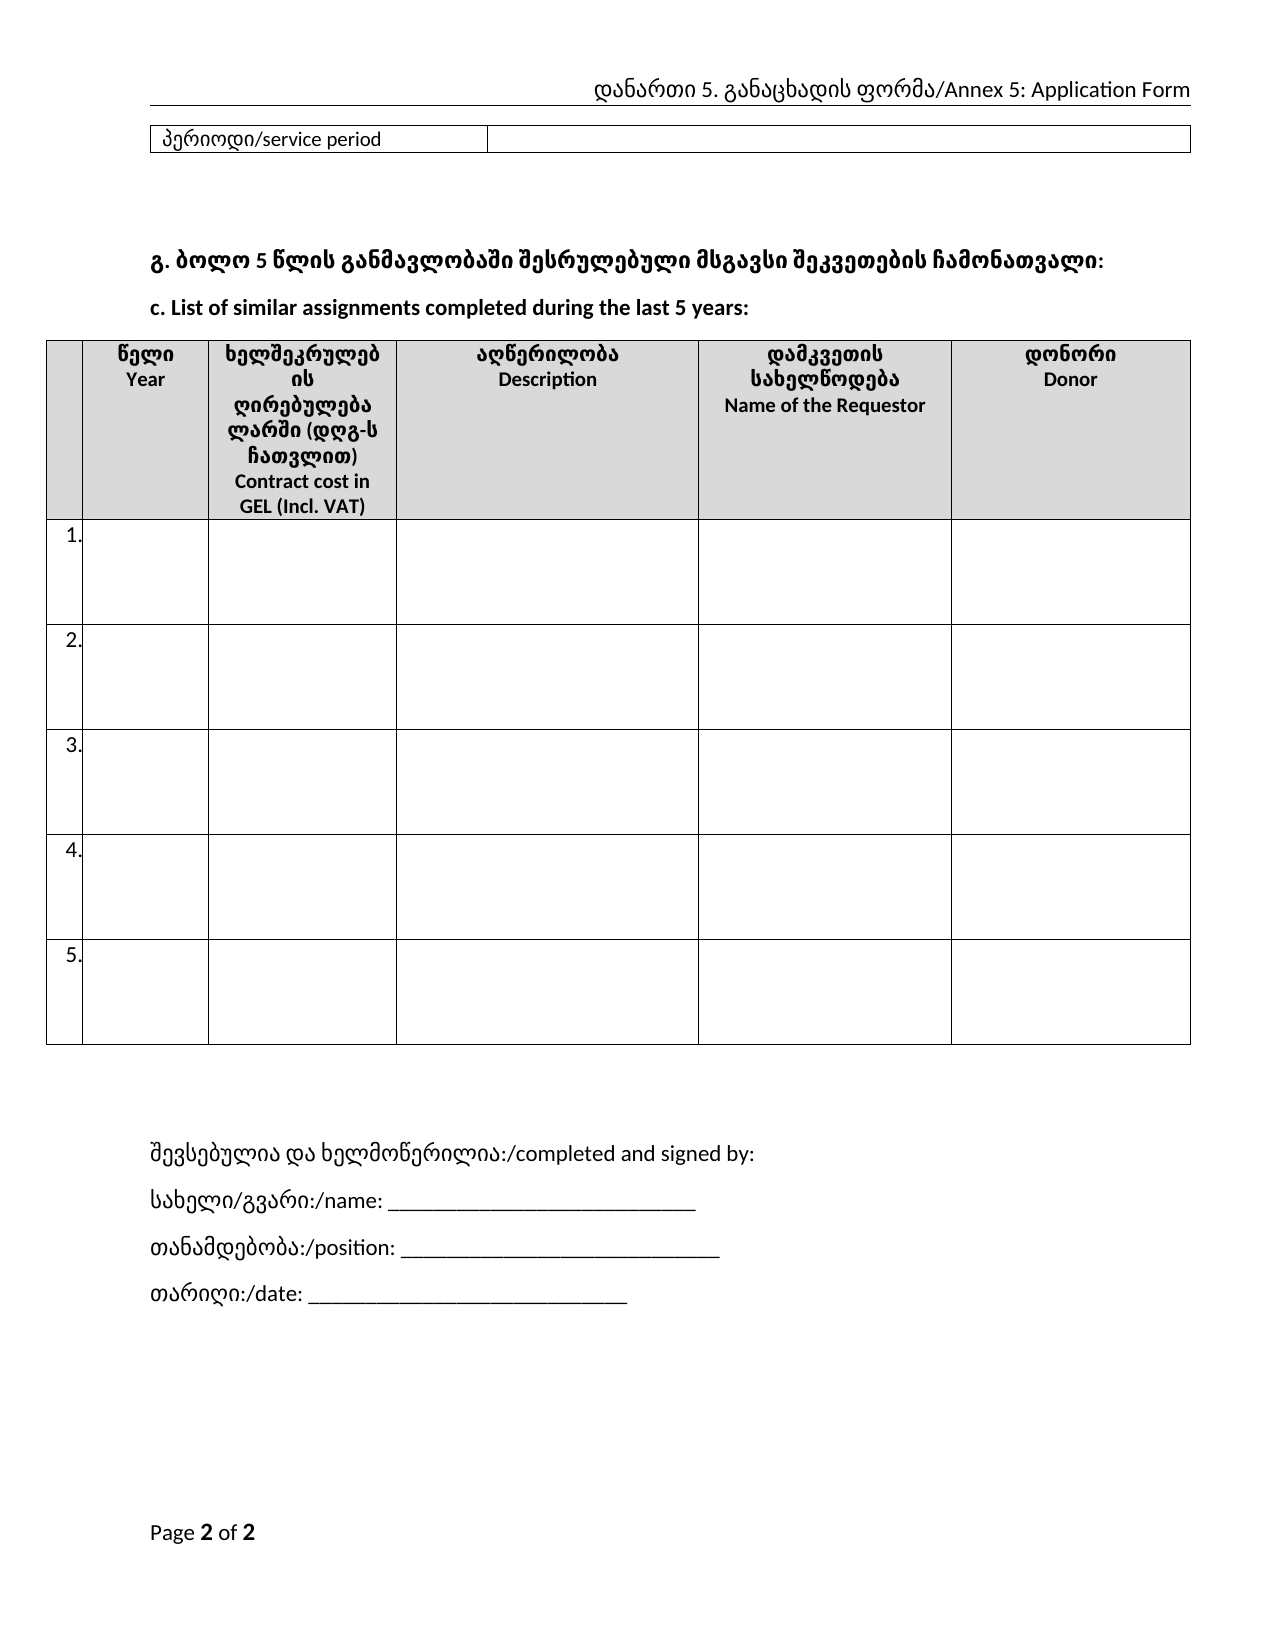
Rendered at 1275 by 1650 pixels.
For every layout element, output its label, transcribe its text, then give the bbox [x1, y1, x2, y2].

text შევსებულია და ხელმოწერილია:/completed and signed by: [150, 1139, 1191, 1167]
table_cell [699, 520, 951, 624]
text სახელი/გვარი:/name: ___________________________ [150, 1186, 1191, 1214]
table_cell [83, 730, 208, 834]
table_cell [209, 730, 396, 834]
table_cell [699, 625, 951, 729]
table_cell [397, 940, 698, 1044]
table_cell [488, 126, 1190, 152]
table_cell [209, 835, 396, 939]
table_cell [47, 835, 82, 939]
table_cell [47, 520, 82, 624]
table_cell [397, 520, 698, 624]
table_cell [397, 625, 698, 729]
table_cell [47, 940, 82, 1044]
table_cell [209, 625, 396, 729]
table_cell [952, 625, 1190, 729]
table_cell [952, 730, 1190, 834]
text თარიღი:/date: ____________________________ [150, 1279, 1191, 1307]
table_cell [47, 625, 82, 729]
text c. List of similar assignments completed during the last 5 years: [150, 293, 1191, 321]
table_cell [952, 835, 1190, 939]
table_cell [83, 835, 208, 939]
table_cell [699, 835, 951, 939]
table_cell [952, 940, 1190, 1044]
table_cell [47, 730, 82, 834]
table_header წელი Year [83, 341, 208, 519]
table_header დონორი Donor [952, 341, 1190, 519]
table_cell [151, 126, 487, 152]
text გ. ბოლო 5 წლის განმავლობაში შესრულებული მსგავსი შეკვეთების ჩამონათვალი: [150, 246, 1191, 274]
table_header დამკვეთის სახელწოდება Name of the Requestor [699, 341, 951, 519]
table_cell [209, 520, 396, 624]
table_cell [699, 940, 951, 1044]
table_cell [83, 625, 208, 729]
table_cell [397, 835, 698, 939]
table_cell [83, 520, 208, 624]
text თანამდებობა:/position: ____________________________ [150, 1233, 1191, 1261]
table_header ხელშეკრულების ღირებულება ლარში (დღგ-ს ჩათვლით) Contract cost in GEL (Incl. VAT) [209, 341, 396, 519]
table_cell [83, 940, 208, 1044]
table_cell [209, 940, 396, 1044]
table_cell [397, 730, 698, 834]
table_cell [952, 520, 1190, 624]
table_header [47, 341, 82, 519]
table_header აღწერილობა Description [397, 341, 698, 519]
table_cell [699, 730, 951, 834]
